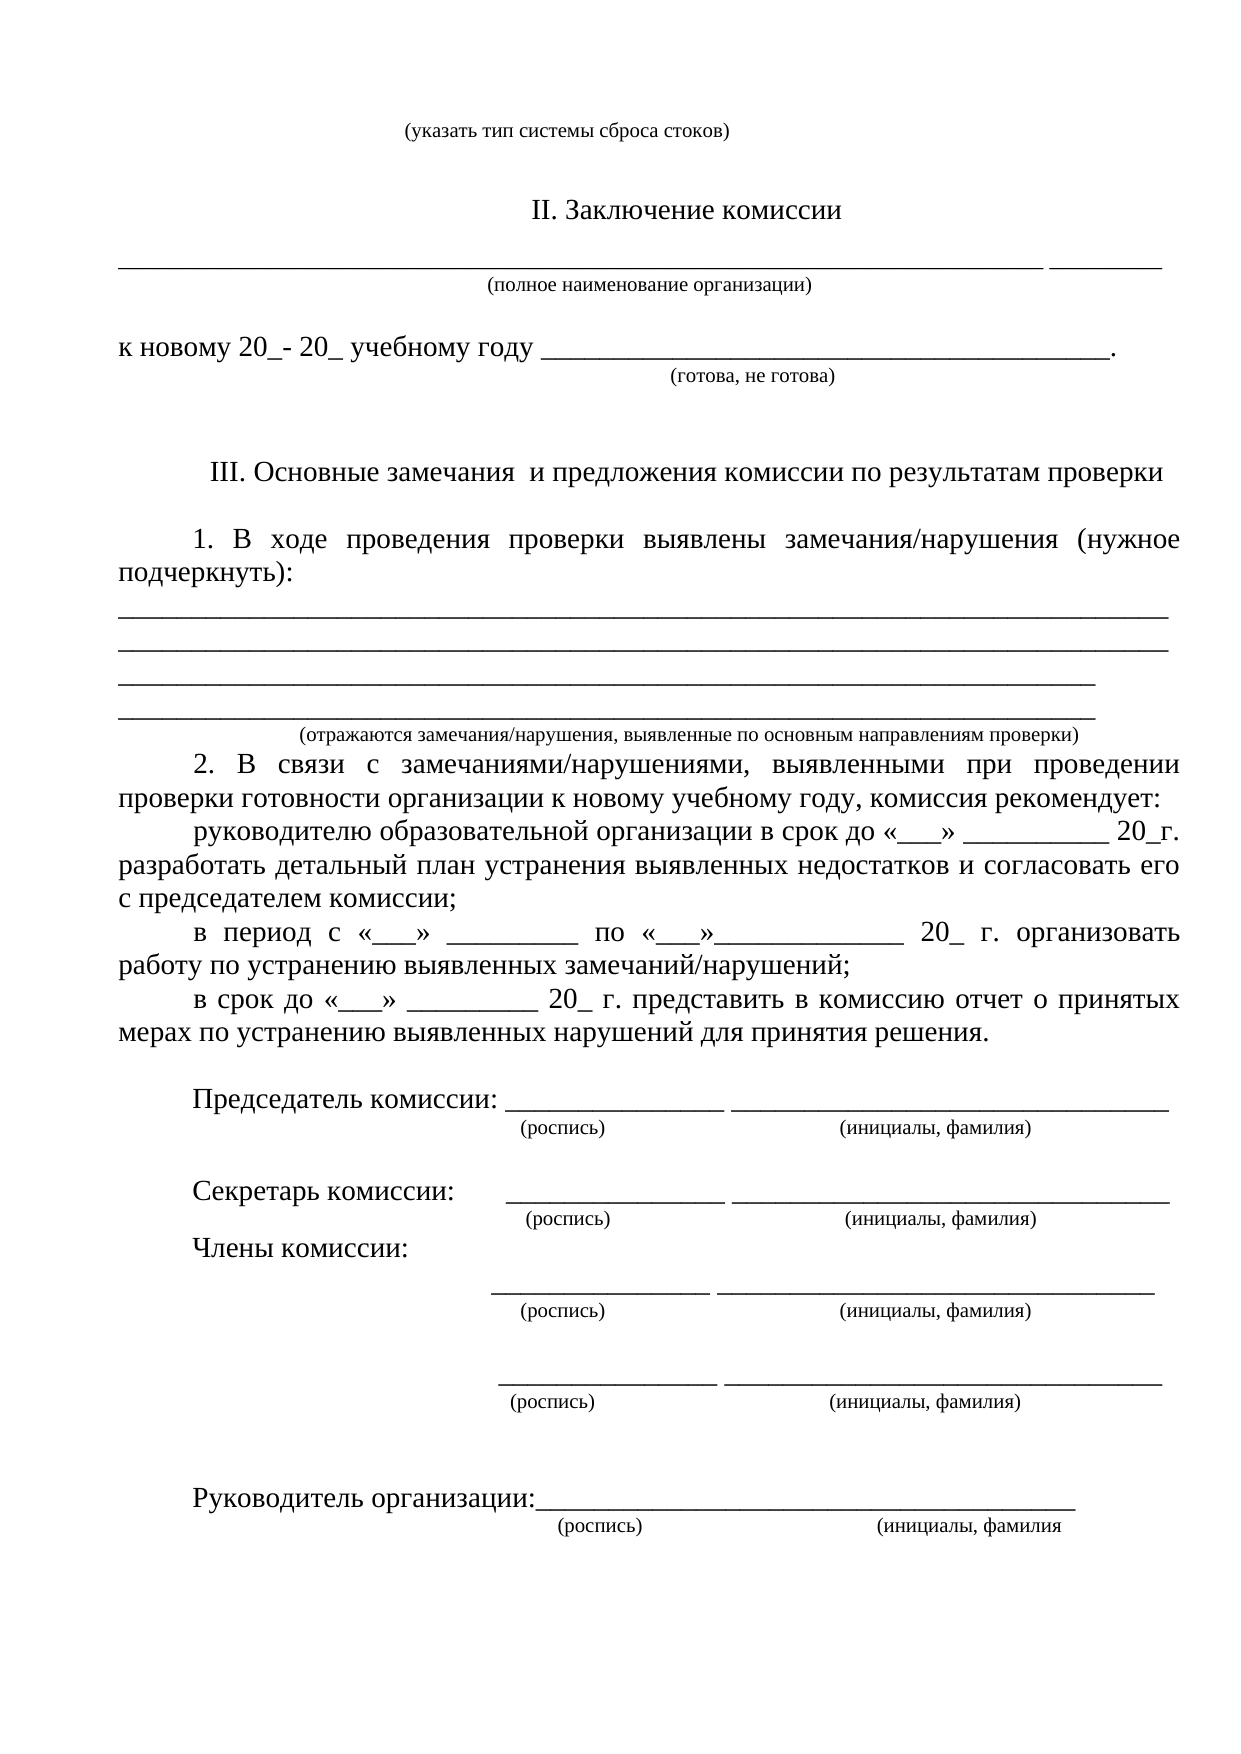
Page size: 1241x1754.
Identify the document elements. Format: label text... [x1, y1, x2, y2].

text _______________ ______________________________ [118, 1355, 1181, 1389]
text Секретарь комиссии: _______________ ______________________________ [118, 1173, 1181, 1206]
text (готова, не готова) [118, 363, 1181, 387]
text (роспись) (инициалы, фамилия [118, 1513, 1181, 1537]
text (отражаются замечания/нарушения, выявленные по основным направлениям проверки) [118, 722, 1181, 746]
text Члены комиссии: [118, 1230, 1181, 1264]
text (роспись) (инициалы, фамилия) [118, 1297, 1181, 1322]
text к новому 20_- 20_ учебному году _______________________________________. [118, 329, 1181, 363]
text III. Основные замечания и предложения комиссии по результатам проверки [118, 454, 1181, 487]
text (роспись) (инициалы, фамилия) [118, 1115, 1181, 1139]
text _______________ ______________________________ [118, 1264, 1181, 1297]
text __________________________________________________________________________ _________ [118, 243, 1181, 272]
text 1. В ходе проведения проверки выявлены замечания/нарушения (нужное подчеркнуть): [118, 521, 1181, 588]
text (полное наименование организации) [118, 272, 1181, 296]
text руководителю образовательной организации в срок до «___» __________ 20_г. разработать детальный план устранения выявленных недостатков и согласовать его с председателем комиссии; [118, 813, 1181, 914]
text II. Заключение комиссии [118, 192, 1181, 226]
text ___________________________________________________________________________________________________________________________________________________________________________________________________________________ [118, 588, 1181, 689]
text в срок до «___» _________ 20_ г. представить в комиссию отчет о принятых мерах по устранению выявленных нарушений для принятия решения. [118, 981, 1181, 1048]
text (роспись) (инициалы, фамилия) [118, 1206, 1181, 1230]
text ___________________________________________________________________ [118, 689, 1181, 722]
text 2. В связи с замечаниями/нарушениями, выявленными при проведении проверки готовности организации к новому учебному году, комиссия рекомендует: [118, 746, 1181, 813]
text Руководитель организации:_____________________________________ [118, 1480, 1181, 1513]
text (роспись) (инициалы, фамилия) [118, 1389, 1181, 1413]
text в период с «___» _________ по «___»_____________ 20_ г. организовать работу по устранению выявленных замечаний/нарушений; [118, 914, 1181, 981]
text (указать тип системы сброса стоков) [118, 118, 1181, 142]
text Председатель комиссии: _______________ ______________________________ [118, 1082, 1181, 1115]
